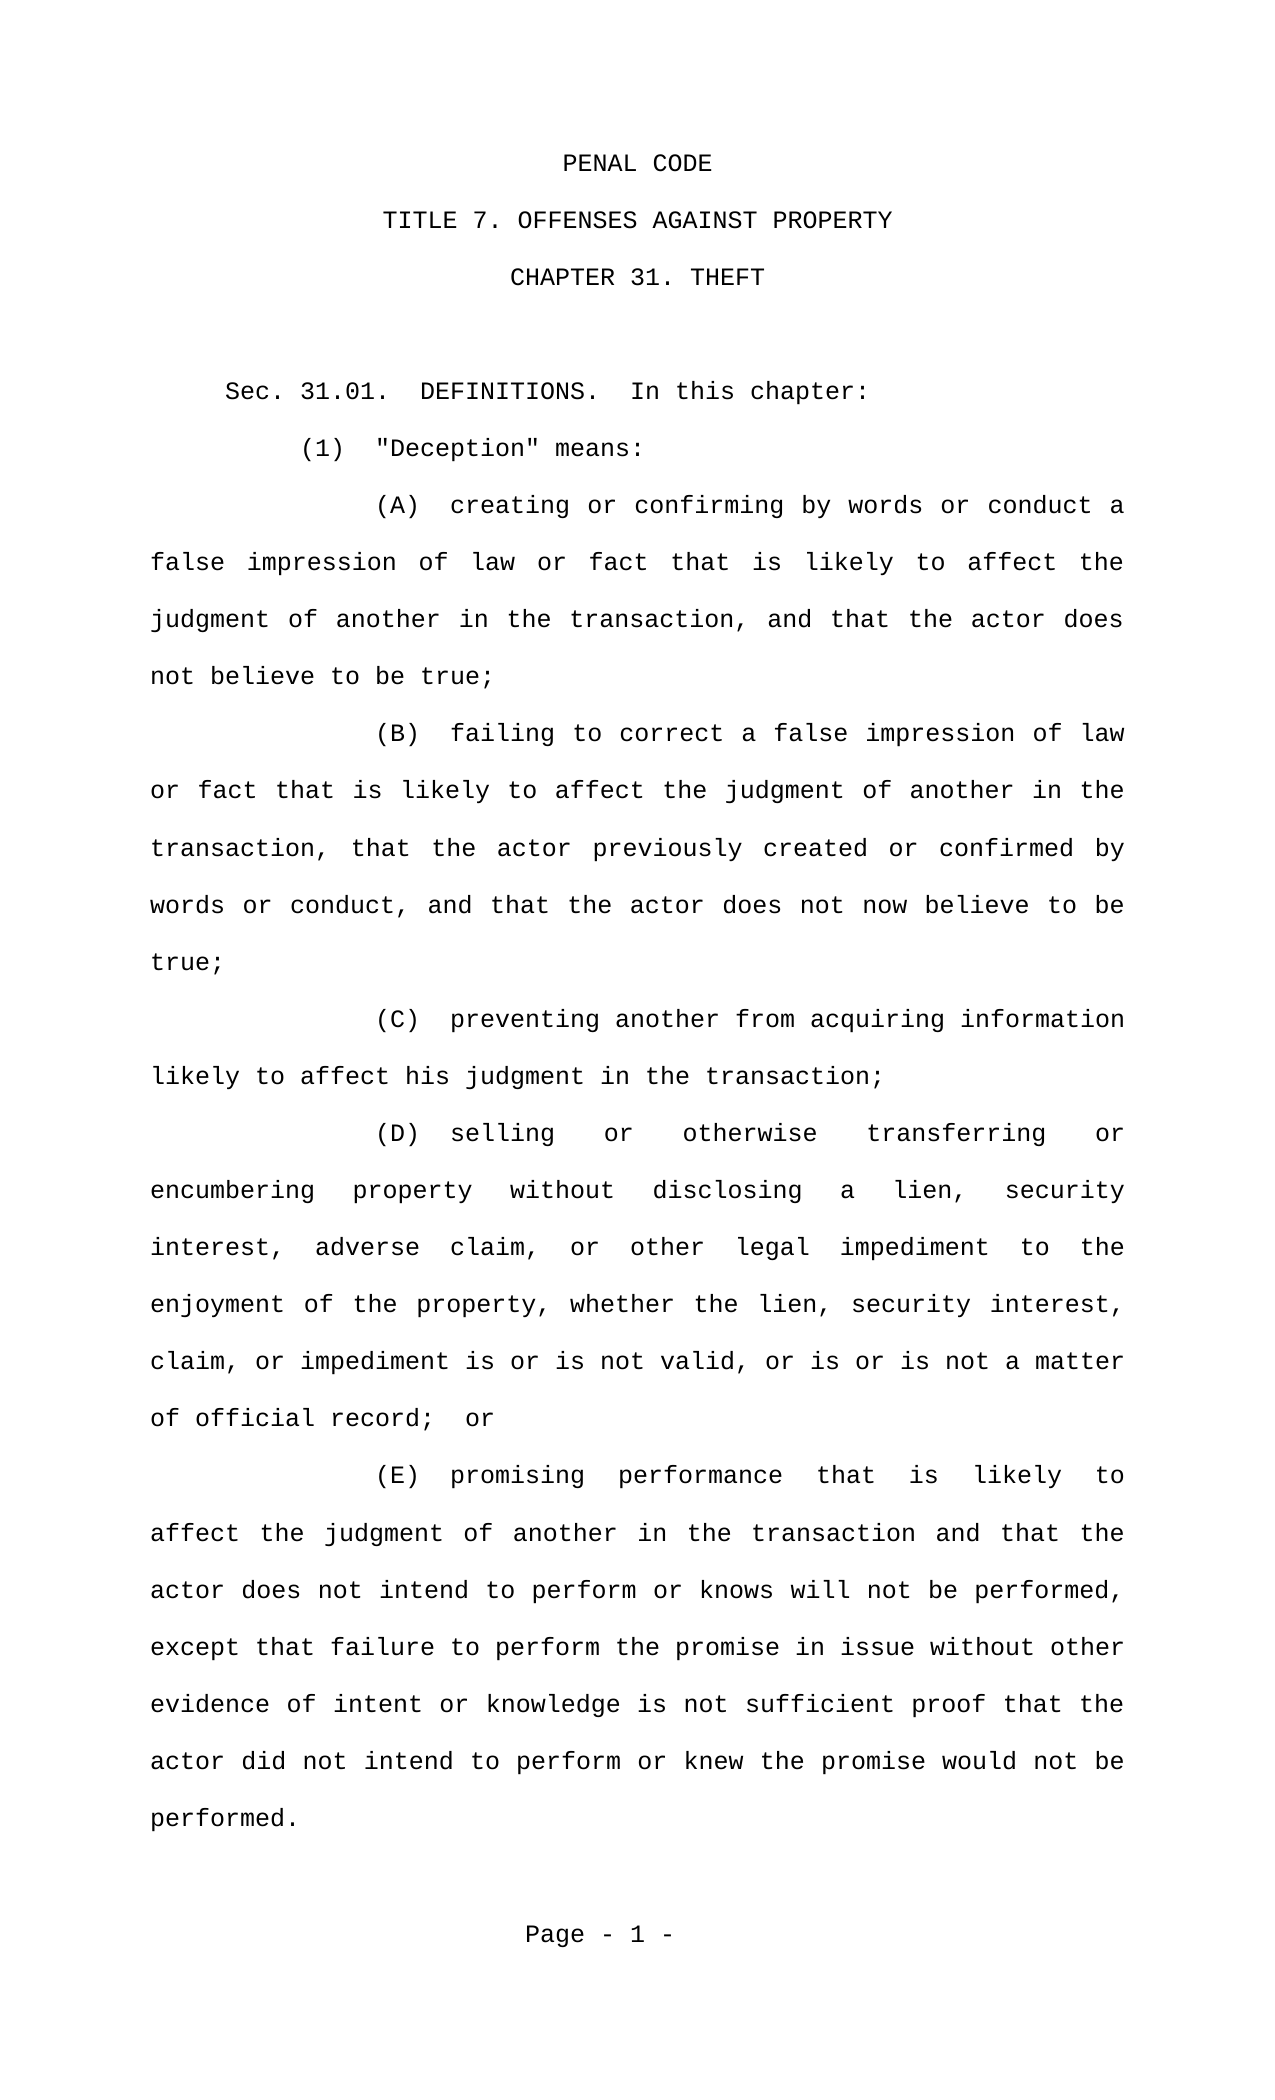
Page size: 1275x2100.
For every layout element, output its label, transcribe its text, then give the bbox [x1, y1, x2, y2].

text (A) creating or confirming by words or conduct a false impression of law or fact that is likely to affect the judgment of another in the transaction, and that the actor does not believe to be true; [150, 492, 1125, 692]
text (1) "Deception" means: [150, 435, 1125, 464]
text CHAPTER 31. THEFT [150, 264, 1125, 293]
text (B) failing to correct a false impression of law or fact that is likely to affect the judgment of another in the transaction, that the actor previously created or confirmed by words or conduct, and that the actor does not now believe to be true; [150, 721, 1125, 978]
text (E) promising performance that is likely to affect the judgment of another in the transaction and that the actor does not intend to perform or knows will not be performed, except that failure to perform the promise in issue without other evidence of intent or knowledge is not sufficient proof that the actor did not intend to perform or knew the promise would not be performed. [150, 1463, 1125, 1834]
text TITLE 7. OFFENSES AGAINST PROPERTY [150, 207, 1125, 236]
text Sec. 31.01. DEFINITIONS. In this chapter: [150, 378, 1125, 407]
text (C) preventing another from acquiring information likely to affect his judgment in the transaction; [150, 1006, 1125, 1092]
text (D) selling or otherwise transferring or encumbering property without disclosing a lien, security interest, adverse claim, or other legal impediment to the enjoyment of the property, whether the lien, security interest, claim, or impediment is or is not valid, or is or is not a matter of official record; or [150, 1120, 1125, 1434]
text PENAL CODE [150, 150, 1125, 178]
